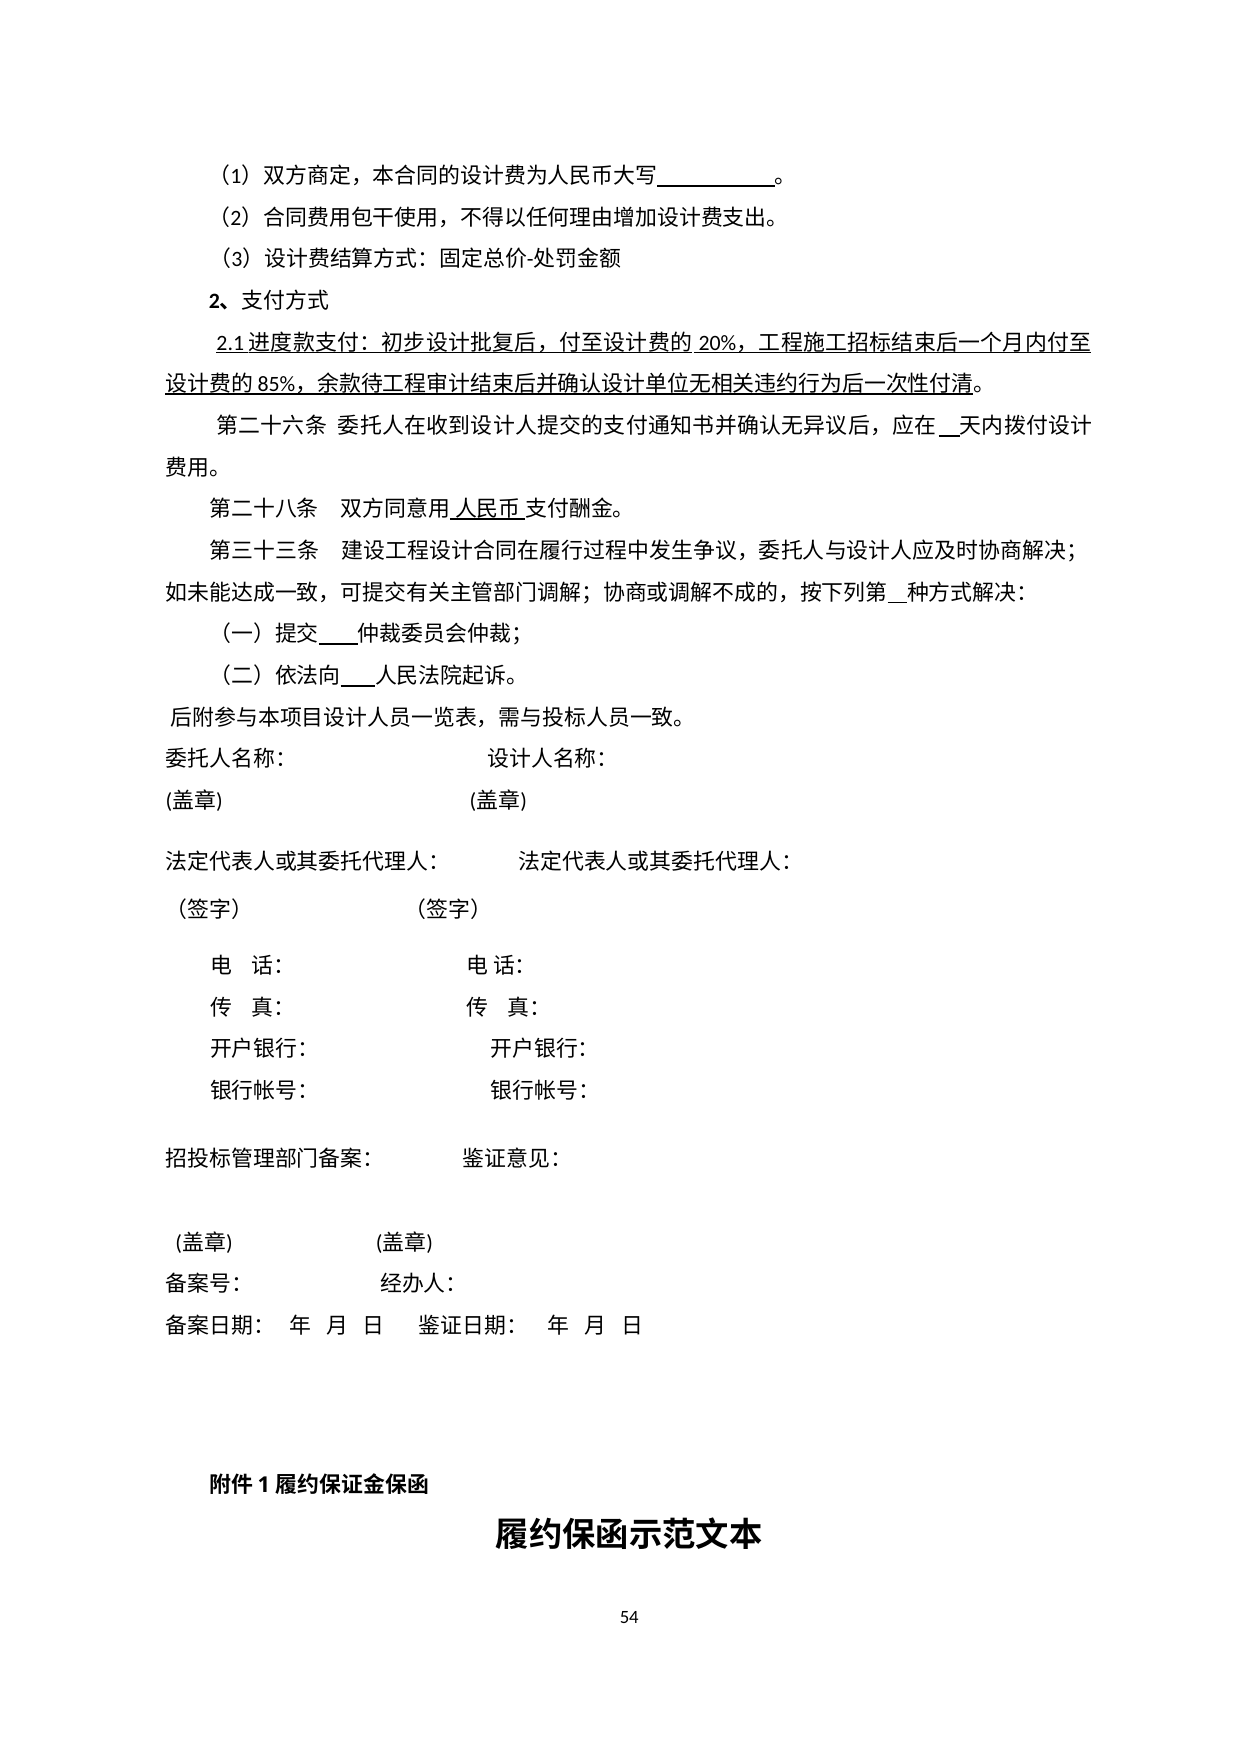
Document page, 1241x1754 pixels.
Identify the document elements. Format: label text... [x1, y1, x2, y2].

text （1）双方商定，本合同的设计费为人民币大写 。 [165, 150, 1092, 192]
text 第二十八条 双方同意用 人民币 支付酬金。 [165, 483, 1092, 525]
text （2）合同费用包干使用，不得以任何理由增加设计费支出。 [165, 192, 1092, 233]
text 附件1 履约保证金保函 [165, 1467, 1092, 1499]
text (盖章) (盖章) [165, 775, 1092, 817]
text 招投标管理部门备案： 鉴证意见： [165, 1133, 1092, 1175]
text 委托人名称： 设计人名称： [165, 733, 1092, 775]
text 银行帐号： 银行帐号： [165, 1065, 1092, 1107]
text 法定代表人或其委托代理人： 法定代表人或其委托代理人： [165, 843, 1092, 876]
text 履约保函示范文本 [165, 1499, 1092, 1564]
text 2、支付方式 [165, 275, 1092, 317]
text 第二十六条 委托人在收到设计人提交的支付通知书并确认无异议后，应在 天内拨付设计费用。 [165, 400, 1092, 483]
text (盖章) (盖章) [165, 1217, 1092, 1258]
text 备案号： 经办人： [165, 1258, 1092, 1300]
text （一）提交 仲裁委员会仲裁； [165, 608, 1092, 650]
text 第三十三条 建设工程设计合同在履行过程中发生争议，委托人与设计人应及时协商解决；如未能达成一致，可提交有关主管部门调解；协商或调解不成的，按下列第 种方式解决： [165, 525, 1092, 608]
text （3）设计费结算方式：固定总价-处罚金额 [165, 233, 1092, 275]
text 后附参与本项目设计人员一览表，需与投标人员一致。 [165, 692, 1092, 733]
text 电 话： 电 话： [165, 940, 1092, 982]
text 2.1进度款支付：初步设计批复后，付至设计费的20%，工程施工招标结束后一个月内付至设计费的85%，余款待工程审计结束后并确认设计单位无相关违约行为后一次性付清。 [165, 317, 1092, 400]
text 备案日期： 年 月 日 鉴证日期： 年 月 日 [165, 1300, 1092, 1342]
text （签字） （签字） [165, 892, 1092, 924]
text 传 真： 传 真： [165, 982, 1092, 1023]
text 开户银行： 开户银行： [165, 1023, 1092, 1065]
text （二）依法向 人民法院起诉。 [165, 650, 1092, 692]
